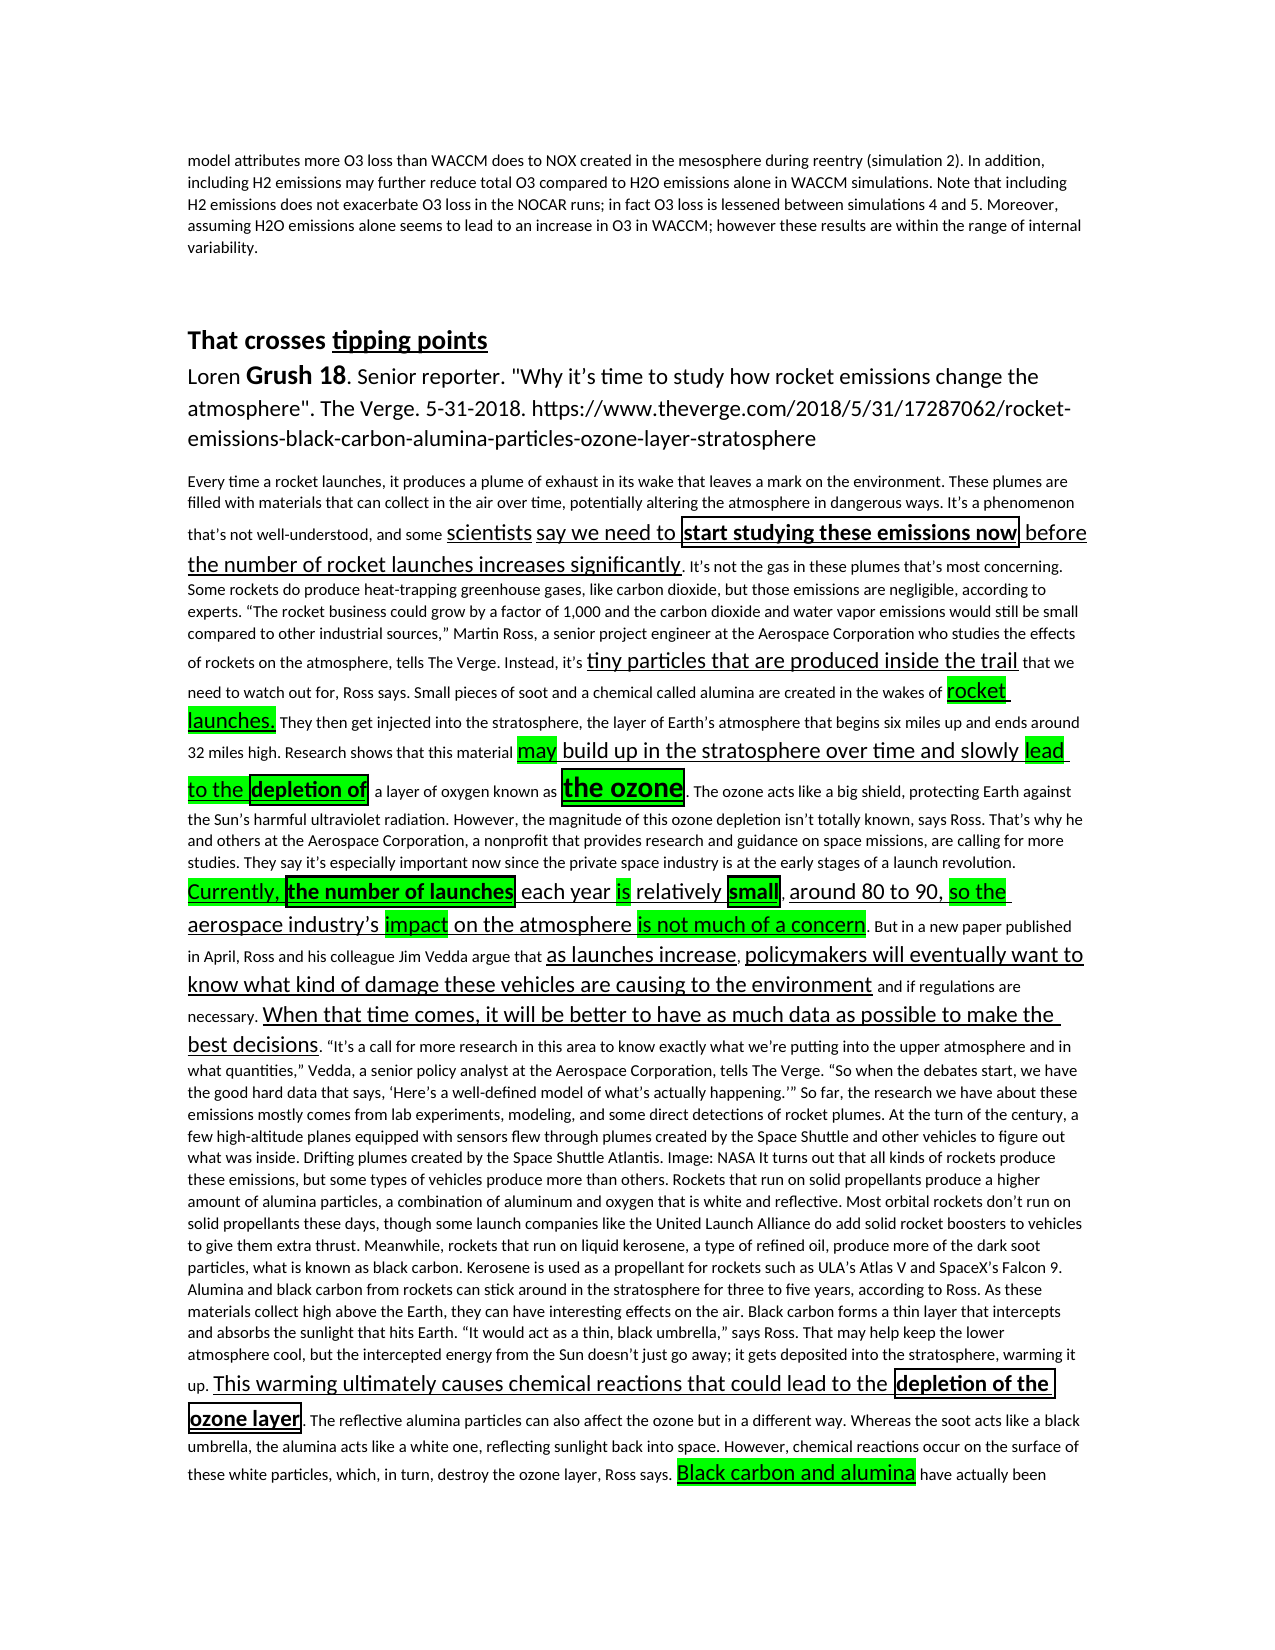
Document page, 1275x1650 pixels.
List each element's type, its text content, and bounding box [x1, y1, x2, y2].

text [187, 471, 1087, 1486]
text Loren Grush 18. Senior reporter. "Why it’s time to study how rocket emissions change the atmosphere". The Verge. 5-31-2018. https://www.theverge.com/2018/5/31/17287062/rocket-emissions-black-carbon-alumina-particles-ozone-layer-stratosphere [187, 358, 1087, 452]
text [187, 150, 1087, 258]
subtitle That crosses tipping points [187, 323, 1087, 356]
